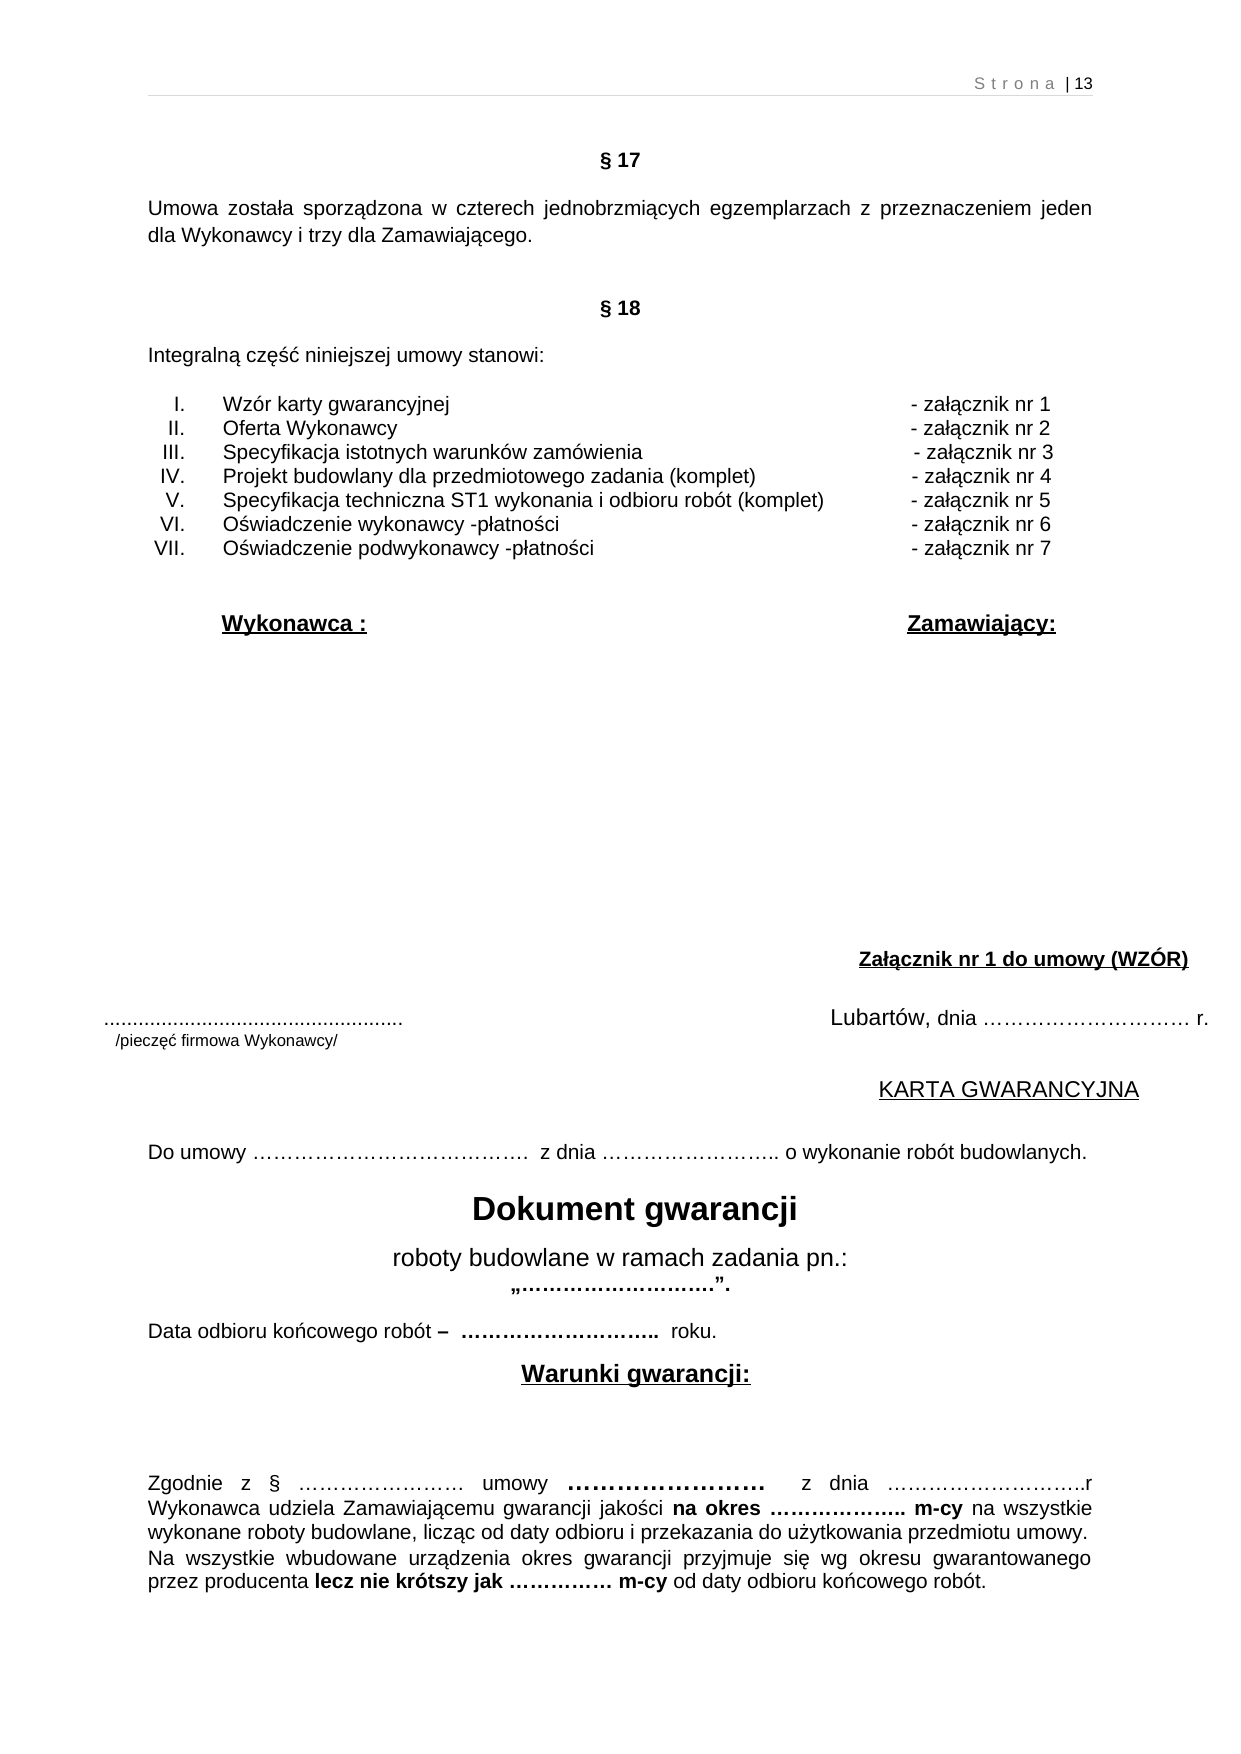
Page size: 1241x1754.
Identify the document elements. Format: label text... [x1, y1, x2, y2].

text „……………………….”. [148, 1271, 1093, 1295]
list Wzór karty gwarancyjnej - załącznik nr 1 [185, 392, 1093, 416]
list Oświadczenie podwykonawcy -płatności - załącznik nr 7 [185, 535, 1093, 559]
list Projekt budowlany dla przedmiotowego zadania (komplet) - załącznik nr 4 [185, 463, 1093, 487]
text Warunki gwarancji: [148, 1359, 1124, 1388]
text Umowa została sporządzona w czterech jednobrzmiących egzemplarzach z przeznaczeniem jeden dla Wykonawcy i trzy dla Zamawiającego. [148, 196, 1093, 247]
list Specyfikacja techniczna ST1 wykonania i odbioru robót (komplet) - załącznik nr 5 [185, 487, 1093, 511]
text § 18 [148, 295, 1093, 319]
subtitle Do umowy …………………………………. z dnia …………………….. o wykonanie robót budowlanych. [148, 1139, 1093, 1163]
list Oświadczenie wykonawcy -płatności - załącznik nr 6 [185, 511, 1093, 535]
text Wykonawca : Zamawiający: [148, 609, 1093, 636]
text Data odbioru końcowego robót – ……………………….. roku. [148, 1319, 1124, 1343]
list Oferta Wykonawcy - załącznik nr 2 [185, 416, 1093, 439]
text .................................................... Lubartów, dnia ………………………… r. [103, 1004, 1240, 1030]
list Specyfikacja istotnych warunków zamówienia - załącznik nr 3 [185, 439, 1093, 463]
text roboty budowlane w ramach zadania pn.: [148, 1243, 1093, 1271]
text Załącznik nr 1 do umowy (WZÓR) [103, 946, 1240, 970]
text /pieczęć firmowa Wykonawcy/ [74, 1030, 1240, 1049]
text Zgodnie z § …………………… umowy …………………… z dnia ………………………..r Wykonawca udziela Zamawiającemu gwarancji jakości na okres ……………….. m-cy na wszystkie wykonane roboty budowlane, licząc od daty odbioru i przekazania do użytkowania przedmiotu umowy. [148, 1467, 1093, 1545]
text Na wszystkie wbudowane urządzenia okres gwarancji przyjmuje się wg okresu gwarantowanego przez producenta lecz nie krótszy jak …………… m-cy od daty odbioru końcowego robót. [148, 1545, 1093, 1593]
text KARTA GWARANCYJNA [74, 1076, 1240, 1102]
text § 17 [148, 148, 1093, 172]
text Integralną część niniejszej umowy stanowi: [148, 343, 1093, 367]
subtitle Dokument gwarancji [177, 1188, 1093, 1227]
